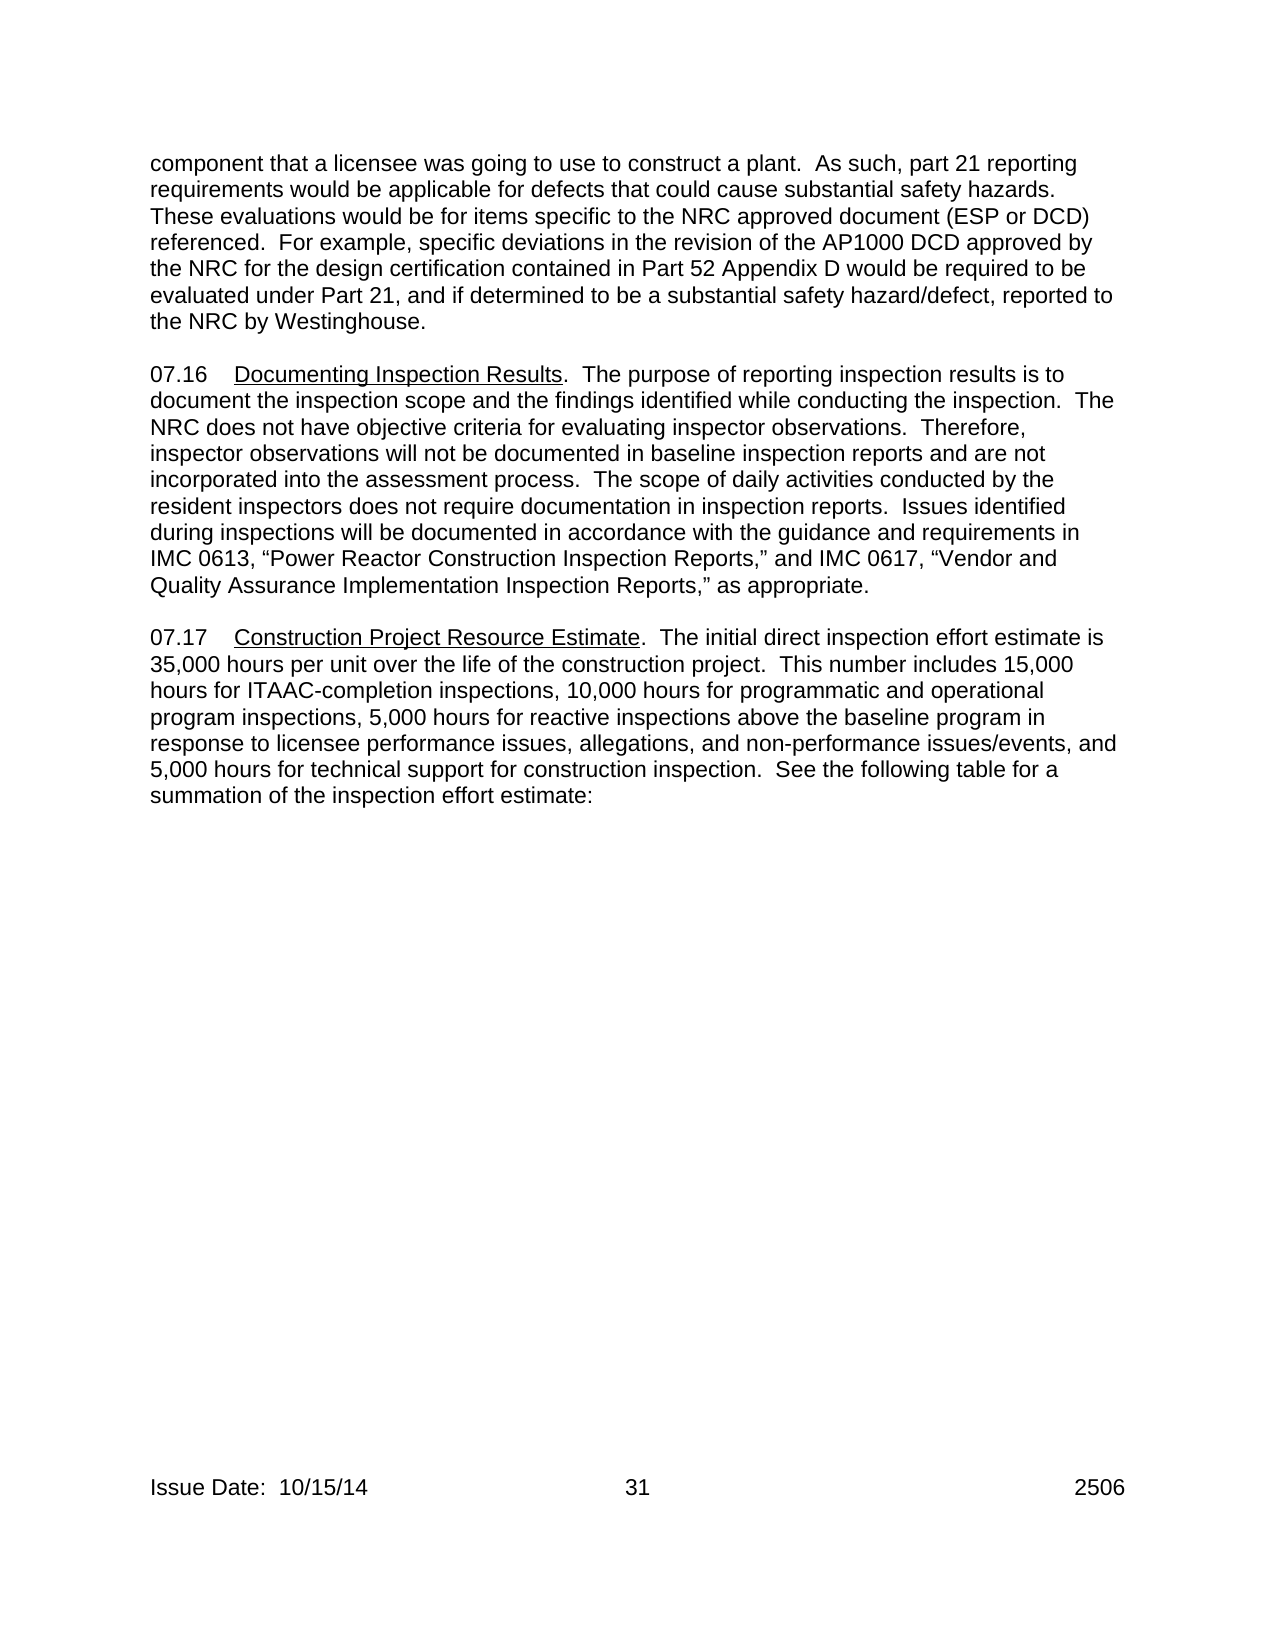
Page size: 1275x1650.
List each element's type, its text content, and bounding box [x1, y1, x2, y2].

text 07.16 Documenting Inspection Results . The purpose of reporting inspection results is to document the inspection scope and the findings identified while conducting the inspection. The NRC does not have objective criteria for evaluating inspector observations. Therefore, inspector observations will not be documented in baseline inspection reports and are not incorporated into the assessment process. The scope of daily activities conducted by the resident inspectors does not require documentation in inspection reports. Issues identified during inspections will be documented in accordance with the guidance and requirements in IMC 0613, “Power Reactor Construction Inspection Reports,” and IMC 0617, “Vendor and Quality Assurance Implementation Inspection Reports,” as appropriate. [150, 361, 1125, 598]
text 07.17 Construction Project Resource Estimate . The initial direct inspection effort estimate is 35,000 hours per unit over the life of the construction project. This number includes 15,000 hours for ITAAC-completion inspections, 10,000 hours for programmatic and operational program inspections, 5,000 hours for reactive inspections above the baseline program in response to licensee performance issues, allegations, and non-performance issues/events, and 5,000 hours for technical support for construction inspection. See the following table for a summation of the inspection effort estimate: [150, 624, 1125, 809]
text component that a licensee was going to use to construct a plant. As such, part 21 reporting requirements would be applicable for defects that could cause substantial safety hazards. These evaluations would be for items specific to the NRC approved document (ESP or DCD) referenced. For example, specific deviations in the revision of the AP1000 DCD approved by the NRC for the design certification contained in Part 52 Appendix D would be required to be evaluated under Part 21, and if determined to be a substantial safety hazard/defect, reported to the NRC by Westinghouse. [150, 150, 1125, 334]
